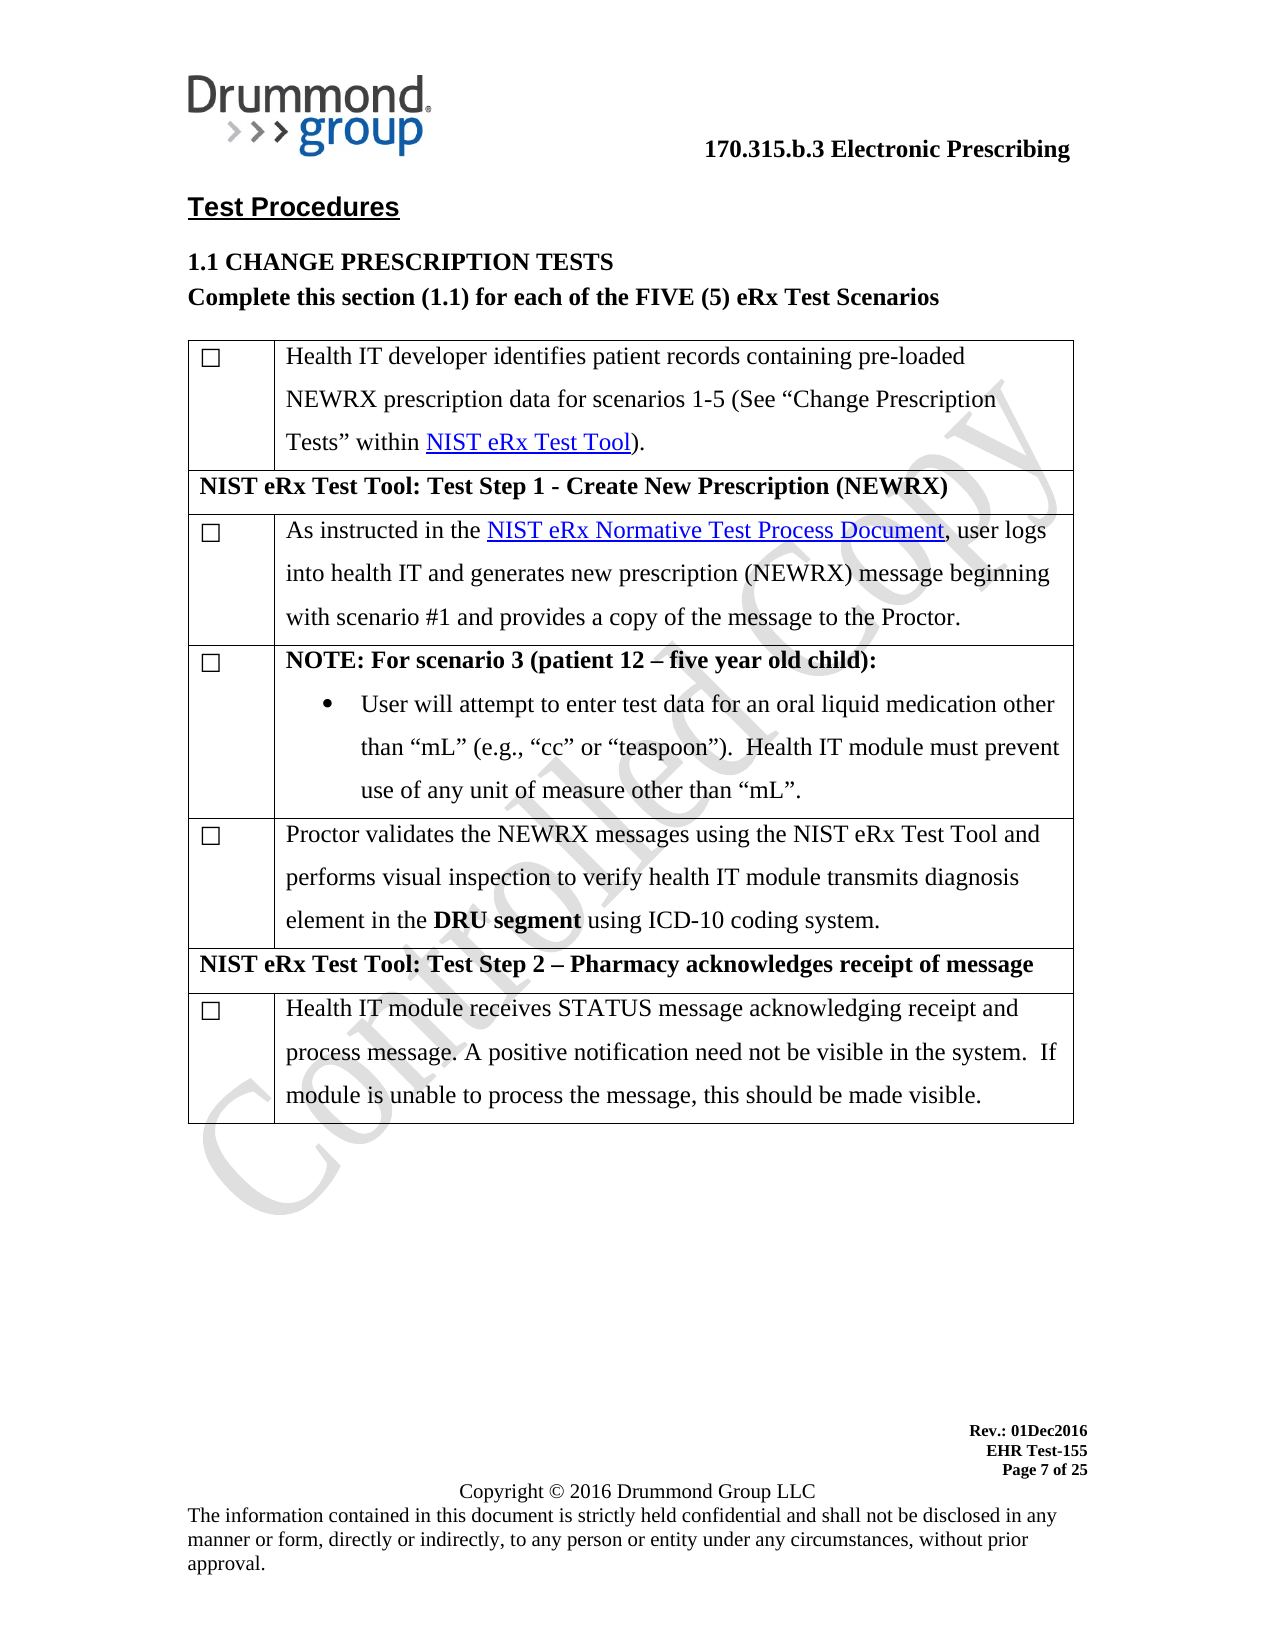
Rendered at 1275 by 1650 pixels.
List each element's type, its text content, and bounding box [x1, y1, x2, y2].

table_cell NOTE: For scenario 3 (patient 12 – five year old child): User will attempt to enter test data for an oral liquid medication other than “mL” (e.g., “cc” or “teaspoon”). Health IT module must prevent use of any unit of measure other than “mL”. [275, 646, 1073, 818]
picture [187, 75, 433, 157]
subtitle CHANGE PRESCRIPTION TESTS [187, 247, 1087, 276]
table_cell Proctor validates the NEWRX messages using the NIST eRx Test Tool and performs visual inspection to verify health IT module transmits diagnosis element in the DRU segment using ICD-10 coding system. [275, 819, 1073, 948]
table_cell NIST eRx Test Tool: Test Step 2 – Pharmacy acknowledges receipt of message [189, 949, 1073, 992]
table_cell NIST eRx Test Tool: Test Step 1 - Create New Prescription (NEWRX) [189, 471, 1073, 514]
text Test Procedures [187, 191, 1087, 222]
table_cell As instructed in the NIST eRx Normative Test Process Document, user logs into health IT and generates new prescription (NEWRX) message beginning with scenario #1 and provides a copy of the message to the Proctor. [275, 515, 1073, 644]
text Complete this section (1.1) for each of the FIVE (5) eRx Test Scenarios [187, 282, 1087, 311]
table_cell Health IT module receives STATUS message acknowledging receipt and process message. A positive notification need not be visible in the system. If module is unable to process the message, this should be made visible. [275, 994, 1073, 1123]
table_header Health IT developer identifies patient records containing pre-loaded NEWRX prescription data for scenarios 1-5 (See “Change Prescription Tests” within NIST eRx Test Tool). [275, 341, 1073, 470]
